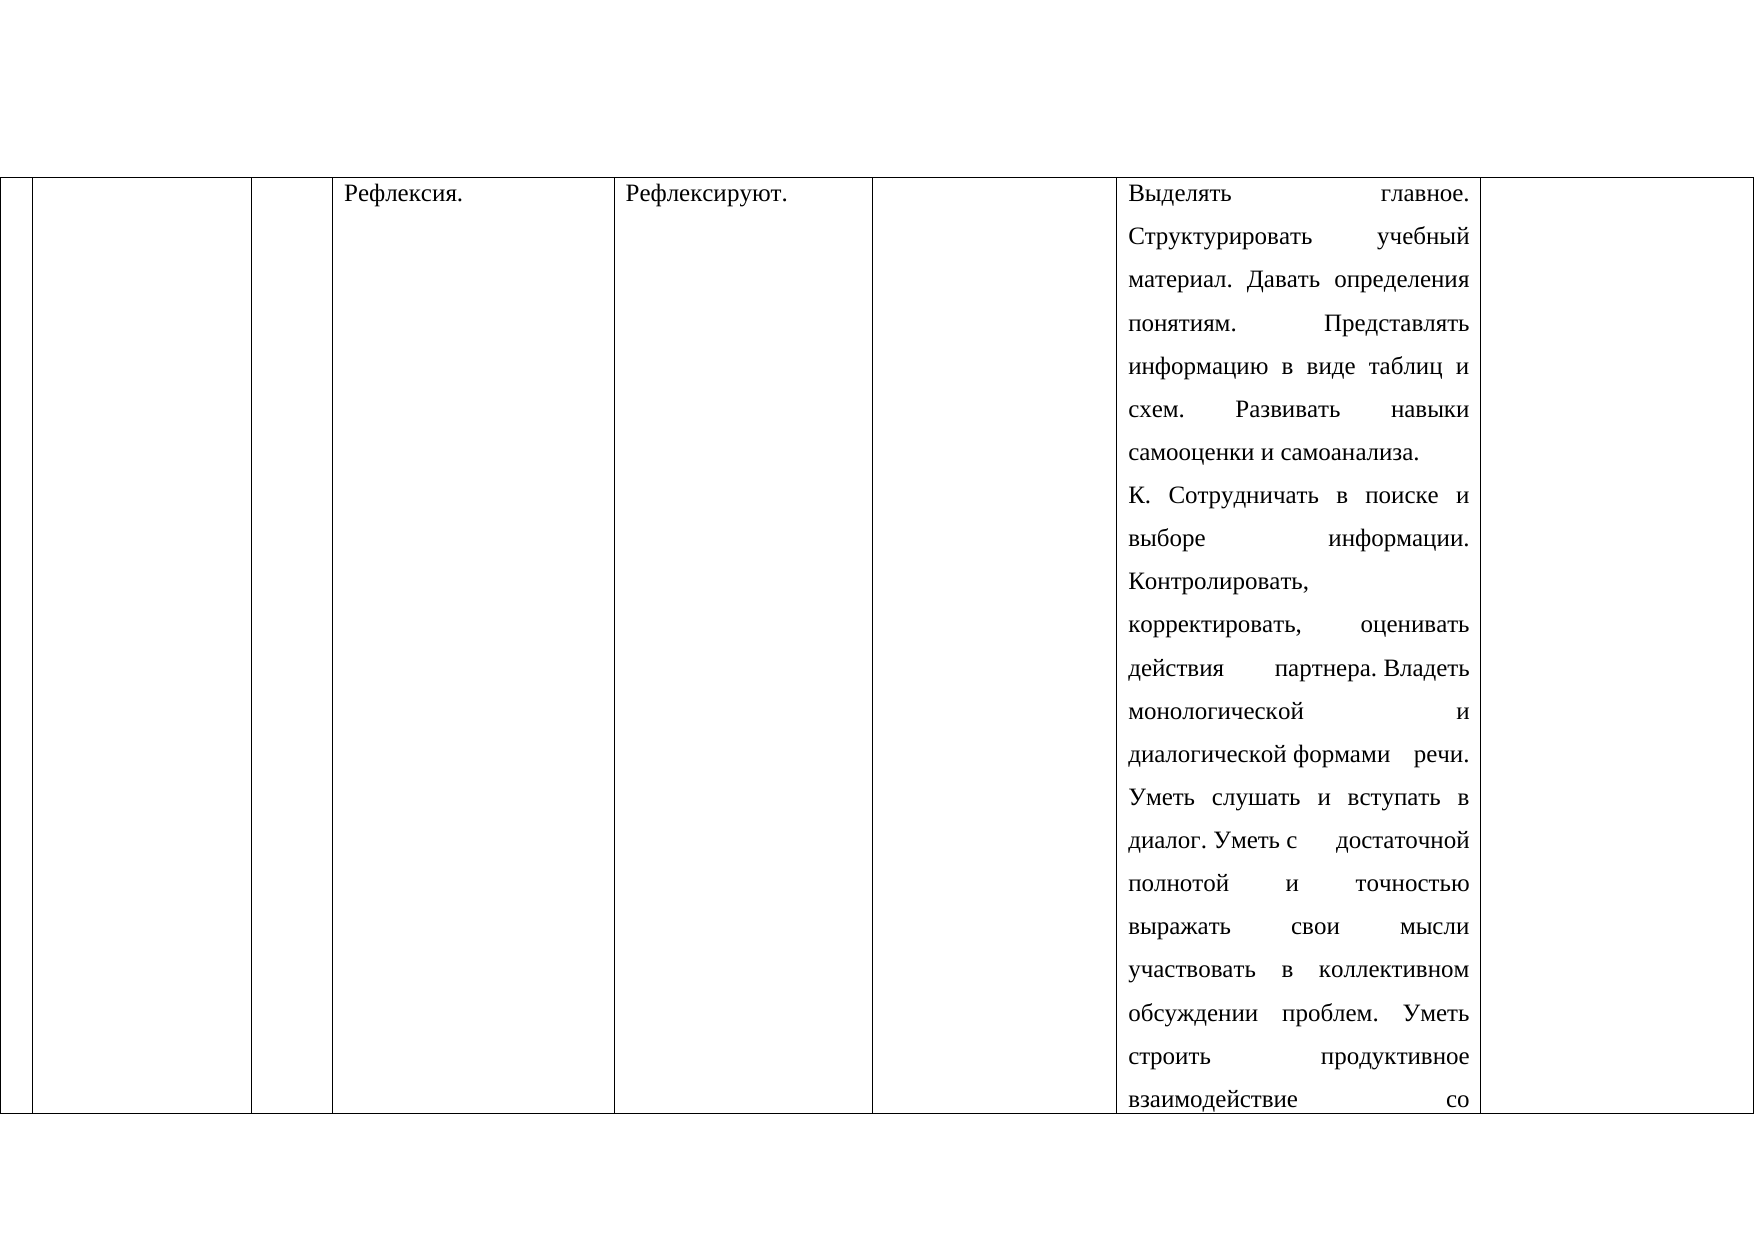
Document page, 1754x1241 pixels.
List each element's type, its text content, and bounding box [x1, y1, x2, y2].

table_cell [615, 178, 872, 1113]
table_cell 55 [1, 178, 32, 1113]
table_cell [33, 178, 251, 1113]
table_cell [1481, 178, 1753, 1113]
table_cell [333, 178, 614, 1113]
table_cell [1117, 178, 1480, 1113]
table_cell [873, 178, 1116, 1113]
table_cell 1 [252, 178, 332, 1113]
